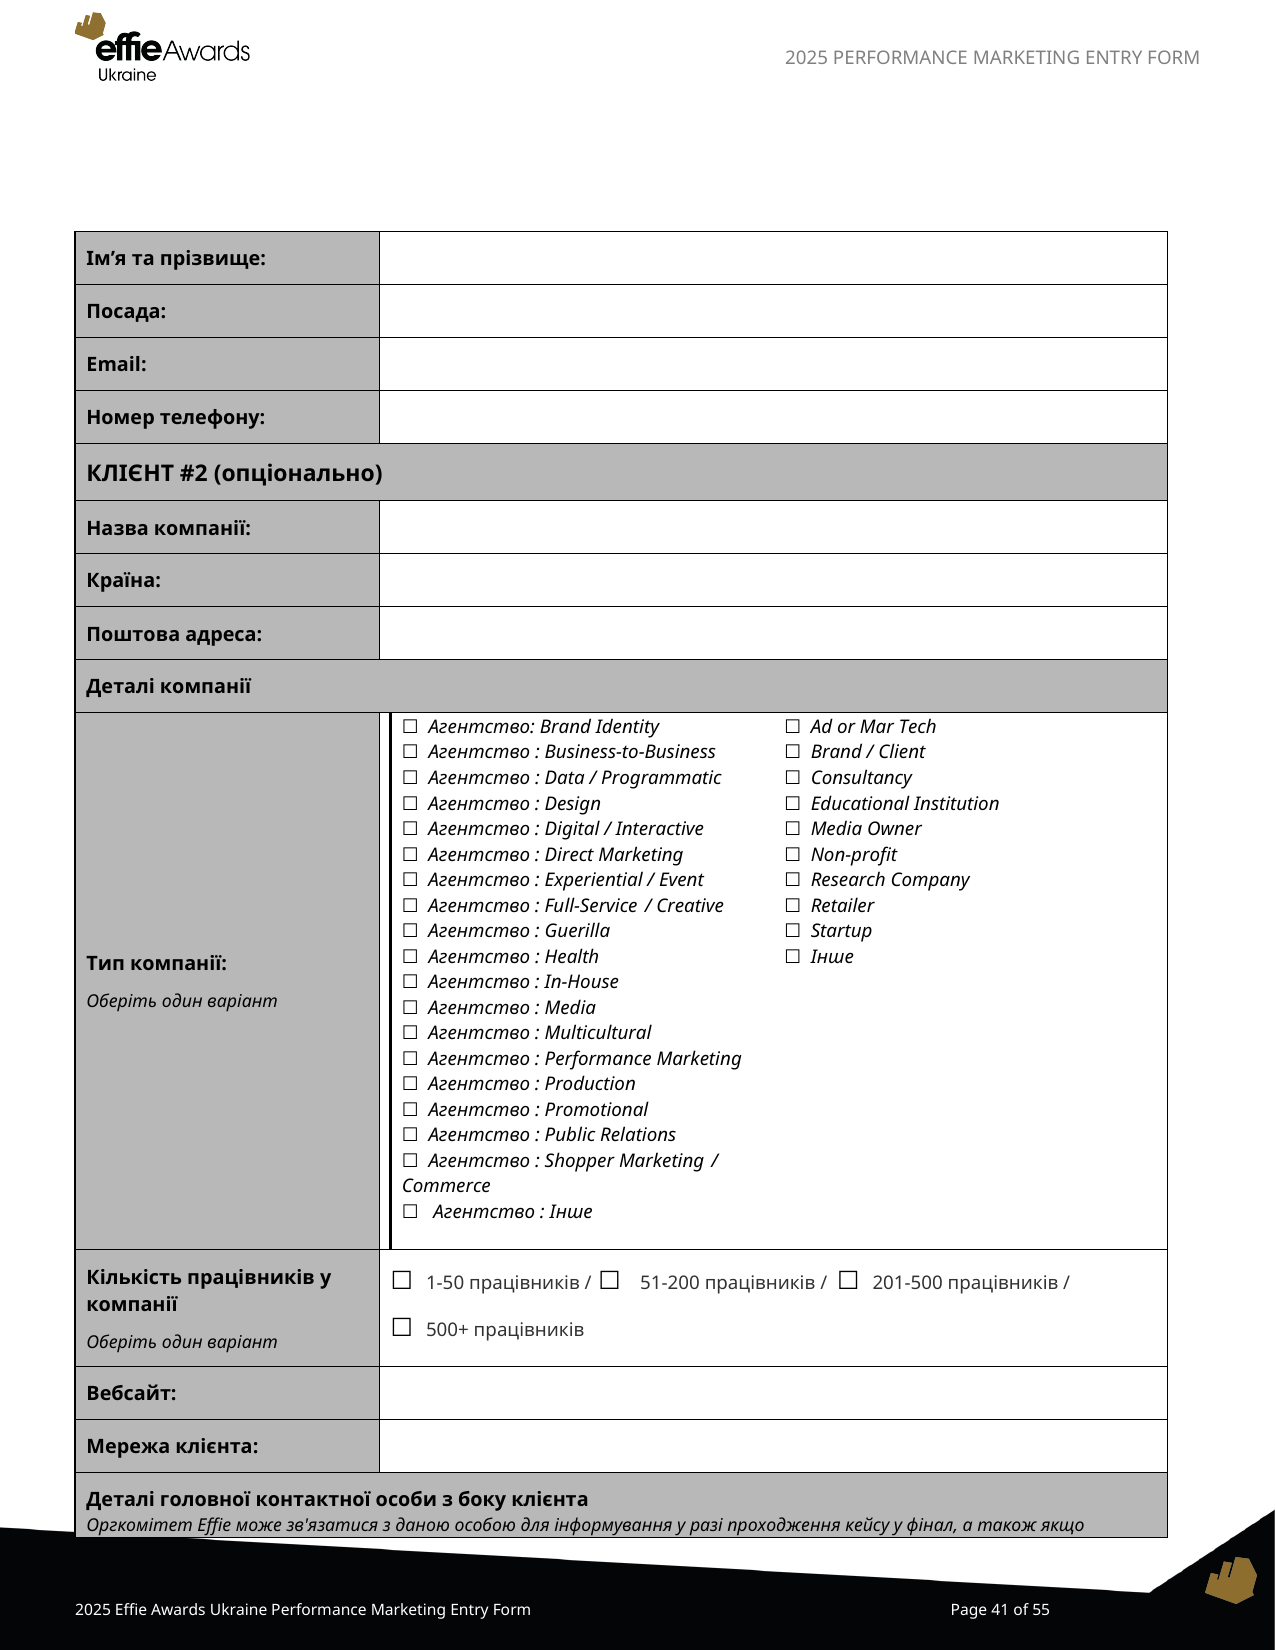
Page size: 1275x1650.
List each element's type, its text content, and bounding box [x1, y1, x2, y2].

table_cell Деталі компанії [76, 660, 1167, 712]
table_cell [380, 713, 389, 1249]
table_cell [380, 554, 1167, 606]
table_cell [380, 338, 1167, 390]
table_cell [380, 391, 1167, 443]
table_cell Посада: [76, 285, 379, 337]
table_cell Тип компанії: Оберіть один варіант [76, 713, 379, 1249]
picture [75, 12, 250, 81]
table_cell Мережа клієнта: [76, 1420, 379, 1472]
table_cell [380, 285, 1167, 337]
table_cell Ім’я та прізвище: [76, 232, 379, 284]
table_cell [76, 1473, 1167, 1537]
table_cell 1-50 працівників / 51-200 працівників / 201-500 працівників / 500+ працівників [380, 1250, 1167, 1366]
table_cell [380, 607, 1167, 659]
table_cell Email: [76, 338, 379, 390]
table_cell КЛІЄНТ #2 (опціонально) [76, 444, 1167, 500]
table_cell Назва компанії: [76, 501, 379, 553]
table_cell [380, 1367, 1167, 1419]
table_cell Номер телефону: [76, 391, 379, 443]
table_cell [380, 501, 1167, 553]
table_cell [380, 232, 1167, 284]
table_cell [380, 1420, 1167, 1472]
table_cell Кількість працівників у компанії Оберіть один варіант [76, 1250, 379, 1366]
table_cell Поштова адреса: [76, 607, 379, 659]
table_cell [1155, 713, 1167, 1249]
picture [0, 1509, 1275, 1650]
table_cell Вебсайт: [76, 1367, 379, 1419]
table_cell Країна: [76, 554, 379, 606]
